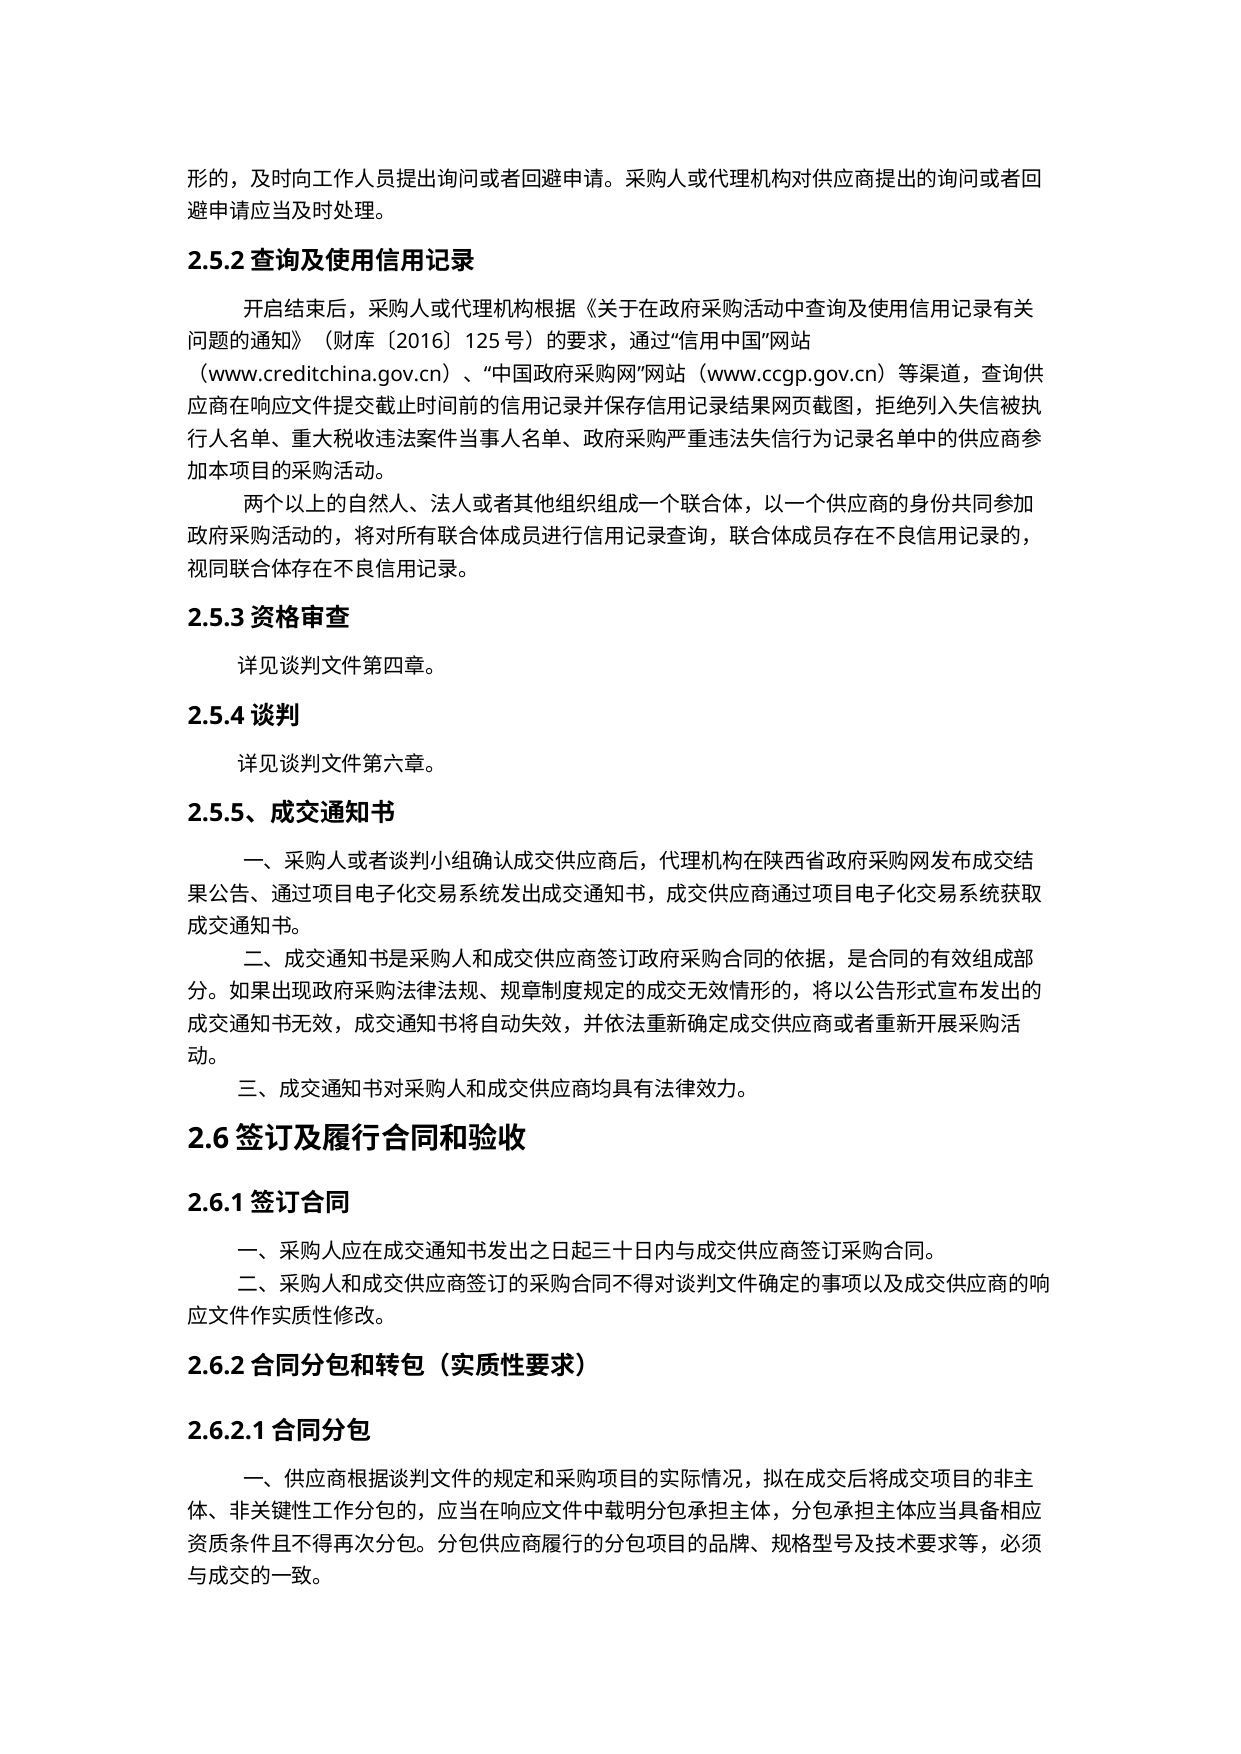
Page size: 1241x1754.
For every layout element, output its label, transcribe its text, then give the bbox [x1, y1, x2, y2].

text 两个以上的自然人、法人或者其他组织组成一个联合体，以一个供应商的身份共同参加政府采购活动的，将对所有联合体成员进行信用记录查询，联合体成员存在不良信用记录的，视同联合体存在不良信用记录。 [187, 487, 1053, 584]
text 2.6.2合同分包和转包（实质性要求） [187, 1332, 1053, 1397]
text 2.6.1签订合同 [187, 1169, 1053, 1234]
text 二、成交通知书是采购人和成交供应商签订政府采购合同的依据，是合同的有效组成部分。如果出现政府采购法律法规、规章制度规定的成交无效情形的，将以公告形式宣布发出的成交通知书无效，成交通知书将自动失效，并依法重新确定成交供应商或者重新开展采购活动。 [187, 942, 1053, 1072]
text 一、采购人或者谈判小组确认成交供应商后，代理机构在陕西省政府采购网发布成交结果公告、通过项目电子化交易系统发出成交通知书，成交供应商通过项目电子化交易系统获取成交通知书。 [187, 844, 1053, 942]
text 详见谈判文件第六章。 [187, 747, 1053, 779]
text 2.5.4谈判 [187, 682, 1053, 747]
text 详见谈判文件第四章。 [187, 649, 1053, 682]
text 一、供应商根据谈判文件的规定和采购项目的实际情况，拟在成交后将成交项目的非主体、非关键性工作分包的，应当在响应文件中载明分包承担主体，分包承担主体应当具备相应资质条件且不得再次分包。分包供应商履行的分包项目的品牌、规格型号及技术要求等，必须与成交的一致。 [187, 1462, 1053, 1592]
text 2.6.2.1合同分包 [187, 1397, 1053, 1462]
text 三、成交通知书对采购人和成交供应商均具有法律效力。 [187, 1072, 1053, 1104]
text 2.5.3资格审查 [187, 584, 1053, 649]
text 2.6签订及履行合同和验收 [187, 1104, 1053, 1169]
text 二、采购人和成交供应商签订的采购合同不得对谈判文件确定的事项以及成交供应商的响应文件作实质性修改。 [187, 1267, 1053, 1332]
text 一、采购人应在成交通知书发出之日起三十日内与成交供应商签订采购合同。 [187, 1234, 1053, 1267]
text 2.5.5、成交通知书 [187, 779, 1053, 844]
text 开启结束后，采购人或代理机构根据《关于在政府采购活动中查询及使用信用记录有关问题的通知》（财库〔2016〕125号）的要求，通过“信用中国”网站（www.creditchina.gov.cn）、“中国政府采购网”网站（www.ccgp.gov.cn）等渠道，查询供应商在响应文件提交截止时间前的信用记录并保存信用记录结果网页截图，拒绝列入失信被执行人名单、重大税收违法案件当事人名单、政府采购严重违法失信行为记录名单中的供应商参加本项目的采购活动。 [187, 292, 1053, 487]
text 2.5.2查询及使用信用记录 [187, 227, 1053, 292]
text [187, 162, 1053, 227]
